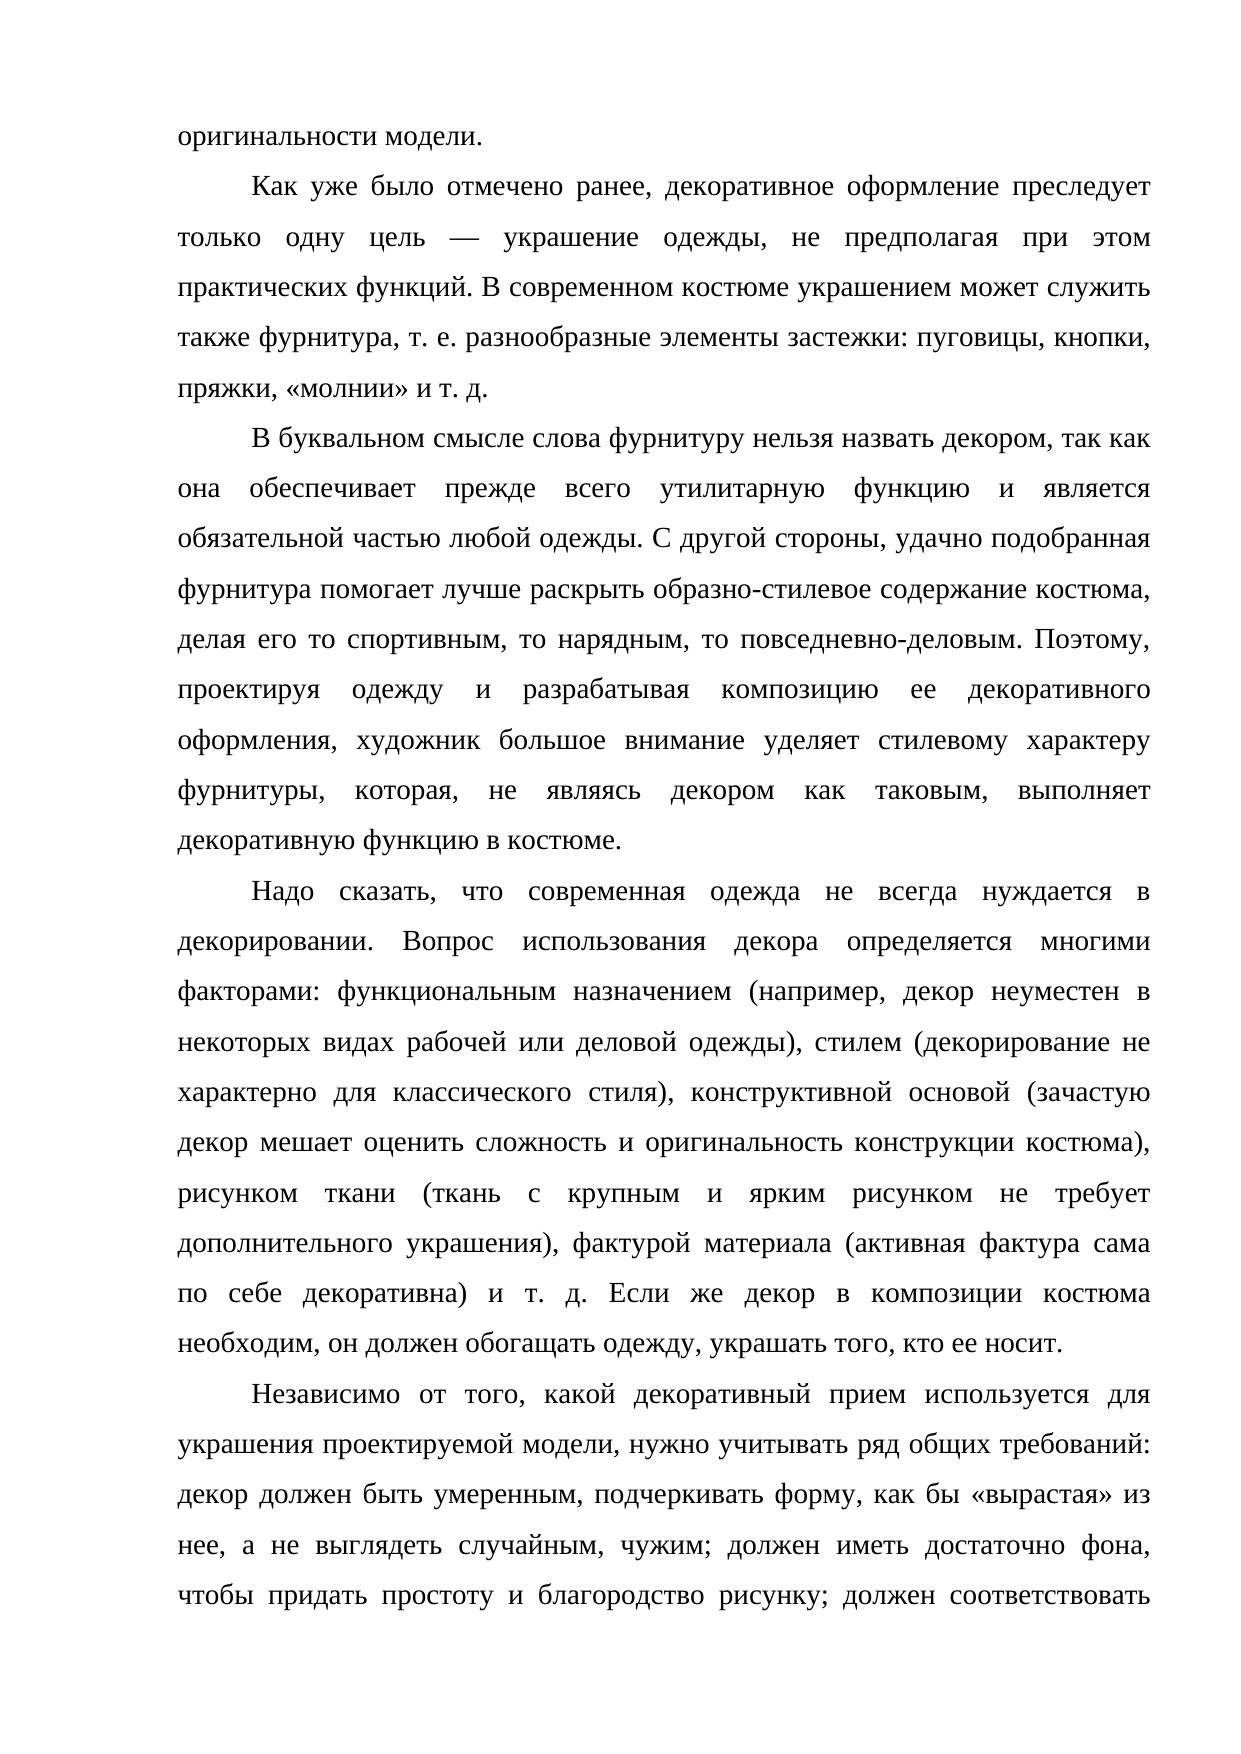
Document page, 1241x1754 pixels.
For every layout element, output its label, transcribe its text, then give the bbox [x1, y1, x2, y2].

text В буквальном смысле слова фурнитуру нельзя назвать декором, так как она обеспечивает прежде всего утилитарную функцию и является обязательной частью любой одежды. С другой стороны, удачно подобранная фурнитура помогает лучше раскрыть образно-стилевое содержание костюма, делая его то спортивным, то нарядным, то повседневно-деловым. Поэтому, проектируя одежду и разрабатывая композицию ее декоративного оформления, художник большое внимание уделяет стилевому характеру фурнитуры, которая, не являясь декором как таковым, выполняет декоративную функцию в костюме. [177, 420, 1152, 856]
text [177, 1376, 1152, 1611]
text Как уже было отмечено ранее, декоративное оформление преследует только одну цель — украшение одежды, не предполагая при этом практических функций. В современном костюме украшением может служить также фурнитура, т. е. разнообразные элементы застежки: пуговицы, кнопки, пряжки, «молнии» и т. д. [177, 168, 1152, 403]
text Надо сказать, что современная одежда не всегда нуждается в декорировании. Вопрос использования декора определяется многими факторами: функциональным назначением (например, декор неуместен в некоторых видах рабочей или деловой одежды), стилем (декорирование не характерно для классического стиля), конструктивной основой (зачастую декор мешает оценить сложность и оригинальность конструкции костюма), рисунком ткани (ткань с крупным и ярким рисунком не требует дополнительного украшения), фактурой материала (активная фактура сама по себе декоративна) и т. д. Если же декор в композиции костюма необходим, он должен обогащать одежду, украшать того, кто ее носит. [177, 873, 1152, 1359]
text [177, 118, 1152, 152]
